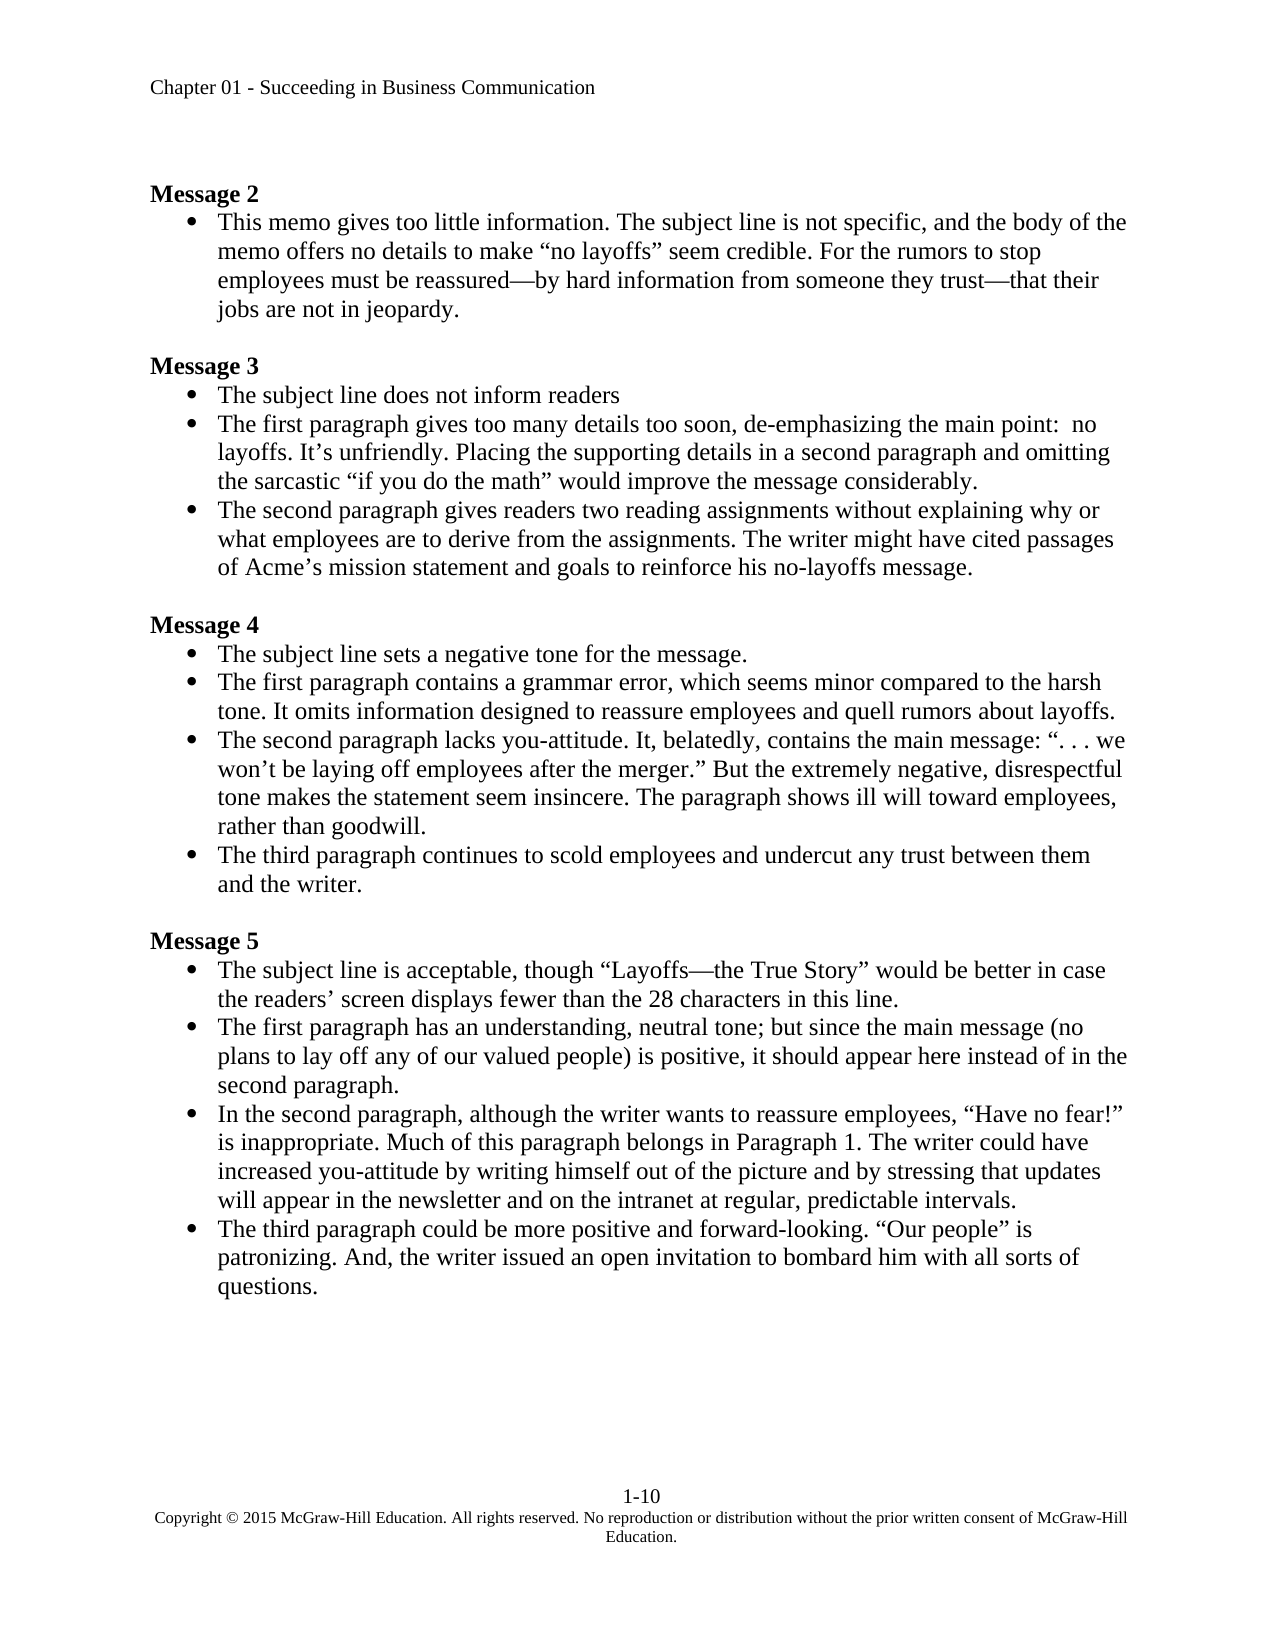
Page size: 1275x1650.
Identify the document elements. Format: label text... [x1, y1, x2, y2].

text The second paragraph lacks you-attitude. It, belatedly, contains the main message: “. . . we won’t be laying off employees after the merger.” But the extremely negative, disrespectful tone makes the statement seem insincere. The paragraph shows ill will toward employees, rather than goodwill. [187, 725, 1132, 840]
text The first paragraph gives too many details too soon, de-emphasizing the main point: no layoffs. It’s unfriendly. Placing the supporting details in a second paragraph and omitting the sarcastic “if you do the math” would improve the message considerably. [187, 409, 1132, 495]
text The second paragraph gives readers two reading assignments without explaining why or what employees are to derive from the assignments. The writer might have cited passages of Acme’s mission statement and goals to reinforce his no-layoffs message. [187, 495, 1132, 581]
text The subject line sets a negative tone for the message. [187, 639, 1132, 667]
text In the second paragraph, although the writer wants to reassure employees, “Have no fear!” is inappropriate. Much of this paragraph belongs in Paragraph 1. The writer could have increased you-attitude by writing himself out of the picture and by stressing that updates will appear in the newsletter and on the intranet at regular, predictable intervals. [187, 1099, 1132, 1214]
text The third paragraph continues to scold employees and undercut any trust between them and the writer. [187, 840, 1132, 897]
text Message 3 [150, 351, 1132, 380]
text The first paragraph has an understanding, neutral tone; but since the main message (no plans to lay off any of our valued people) is positive, it should appear here instead of in the second paragraph. [187, 1012, 1132, 1099]
text The subject line is acceptable, though “Layoffs—the True Story” would be better in case the readers’ screen displays fewer than the 28 characters in this line. [187, 955, 1132, 1012]
text Message 4 [150, 610, 1132, 639]
text Message 5 [150, 926, 1132, 955]
text The third paragraph could be more positive and forward-looking. “Our people” is patronizing. And, the writer issued an open invitation to bombard him with all sorts of questions. [187, 1214, 1132, 1300]
text The subject line does not inform readers [187, 380, 1132, 409]
text The first paragraph contains a grammar error, which seems minor compared to the harsh tone. It omits information designed to reassure employees and quell rumors about layoffs. [187, 667, 1132, 725]
text This memo gives too little information. The subject line is not specific, and the body of the memo offers no details to make “no layoffs” seem credible. For the rumors to stop employees must be reassured—by hard information from someone they trust—that their jobs are not in jeopardy. [187, 207, 1132, 322]
text Message 2 [150, 179, 1132, 207]
